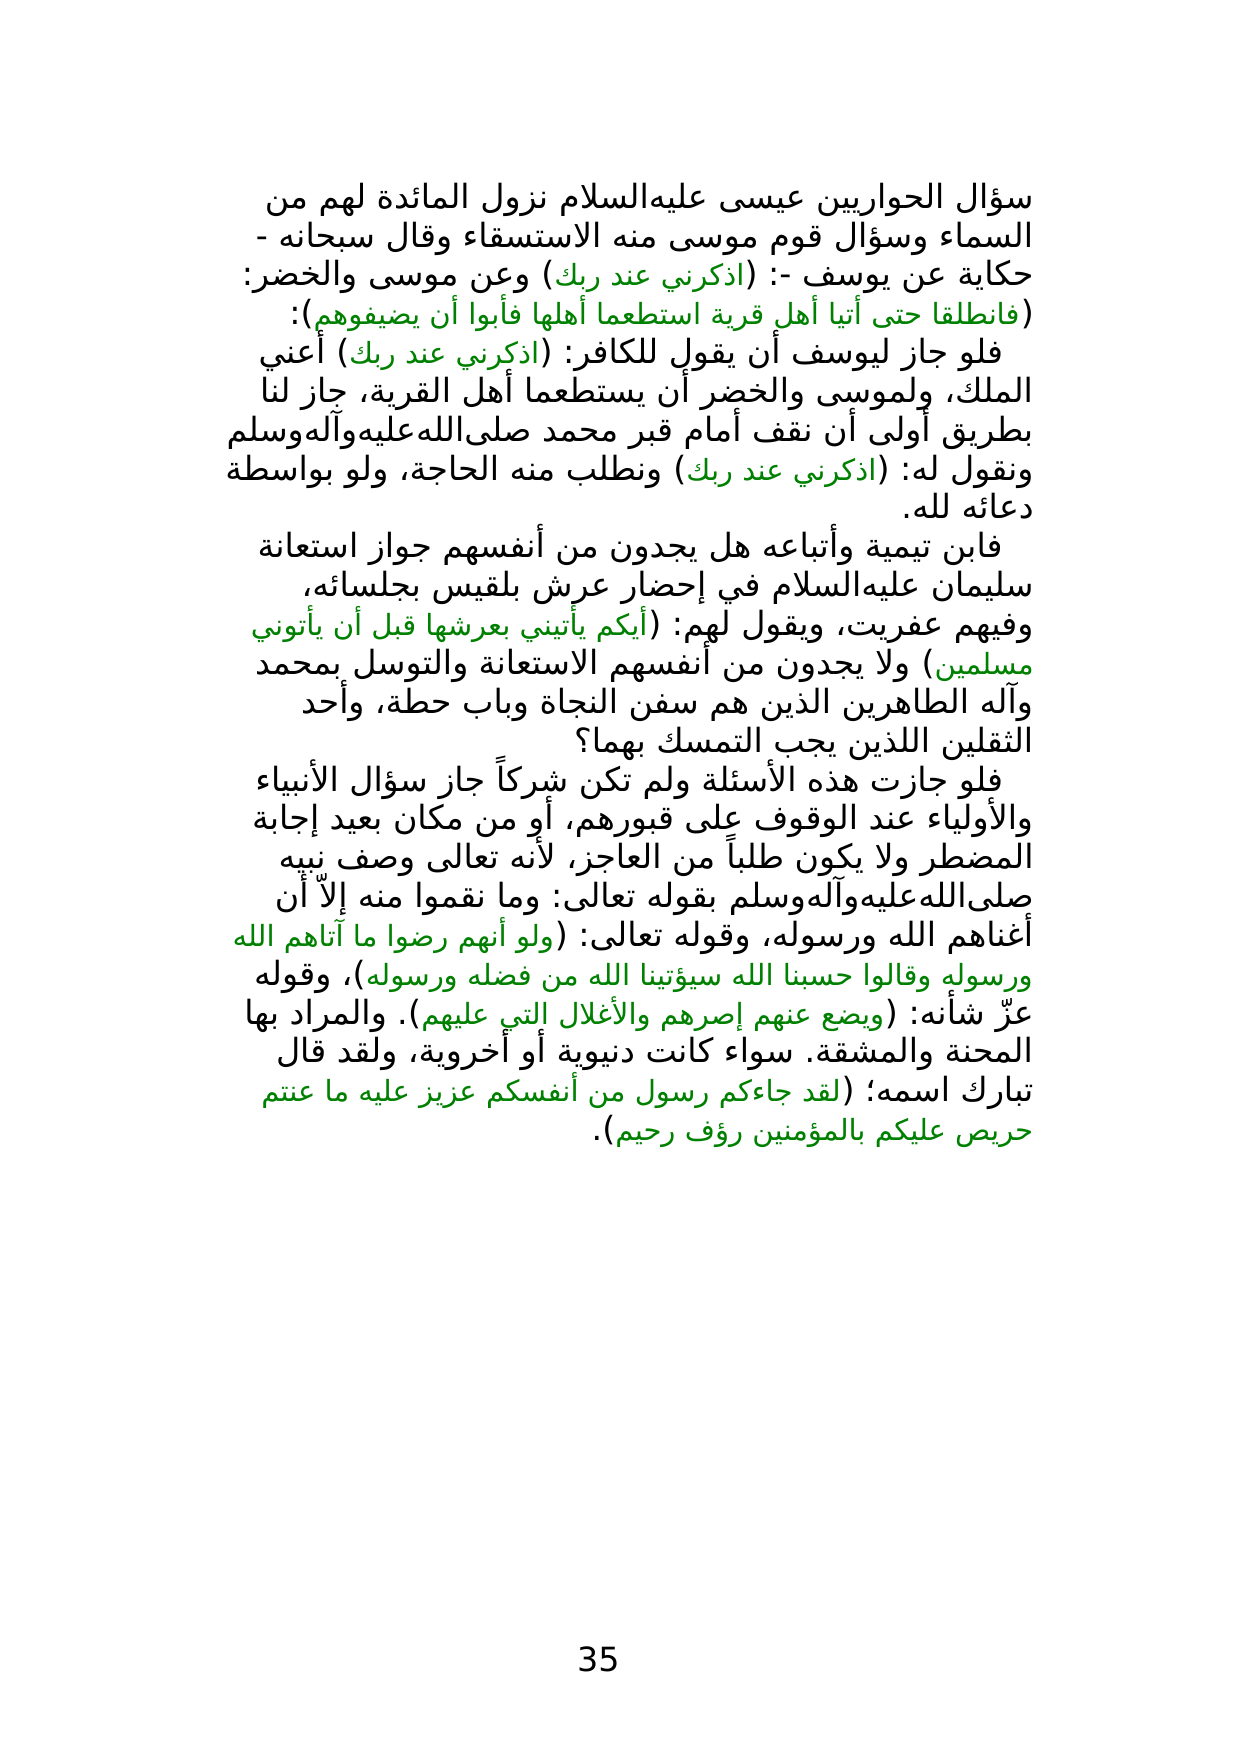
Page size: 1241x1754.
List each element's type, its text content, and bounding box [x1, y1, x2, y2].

text فابن تيمية وأتباعه هل يجدون من أنفسهم جواز استعانة سليمان عليه‌السلام في إحضار عرش بلقيس بجلسائه، وفيهم عفريت، ويقول لهم: (أيكم يأتيني بعرشها قبل أن يأتوني مسلمين) ولا يجدون من أنفسهم الاستعانة والتوسل بمحمد وآله الطاهرين الذين هم سفن النجاة وباب حطة، وأحد الثقلين اللذين يجب التمسك بهما؟ [222, 527, 1033, 760]
text سؤال الحواريين عيسى عليه‌السلام نزول المائدة لهم من السماء وسؤال قوم موسى منه الاستسقاء وقال سبحانه - حكاية عن يوسف -: (اذكرني عند ربك) وعن موسى والخضر: (فانطلقا حتى أتيا أهل قرية استطعما أهلها فأبوا أن يضيفوهم): [222, 177, 1033, 333]
text فلو جازت هذه الأسئلة ولم تكن شركاً جاز سؤال الأنبياء والأولياء عند الوقوف على قبورهم، أو من مكان بعيد إجابة المضطر ولا يكون طلباً من العاجز، لأنه تعالى وصف نبيه صلى‌الله‌عليه‌وآله‌وسلم بقوله تعالى: وما نقموا منه إلاّ أن أغناهم الله ورسوله، وقوله تعالى: (ولو أنهم رضوا ما آتاهم الله ورسوله وقالوا حسبنا الله سيؤتينا الله من فضله ورسوله)، وقوله عزّ شأنه: (ويضع عنهم إصرهم والأغلال التي عليهم). والمراد بها المحنة والمشقة. سواء كانت دنيوية أو أخروية، ولقد قال تبارك اسمه؛ (لقد جاءكم رسول من أنفسكم عزيز عليه ما عنتم حريص عليكم بالمؤمنين رؤف رحيم). [222, 760, 1033, 1148]
text فلو جاز ليوسف أن يقول للكافر: (اذكرني عند ربك) أعني الملك، ولموسى والخضر أن يستطعما أهل القرية، جاز لنا بطريق أولى أن نقف أمام قبر محمد صلى‌الله‌عليه‌وآله‌وسلم ونقول له: (اذكرني عند ربك) ونطلب منه الحاجة، ولو بواسطة دعائه لله. [222, 333, 1033, 527]
